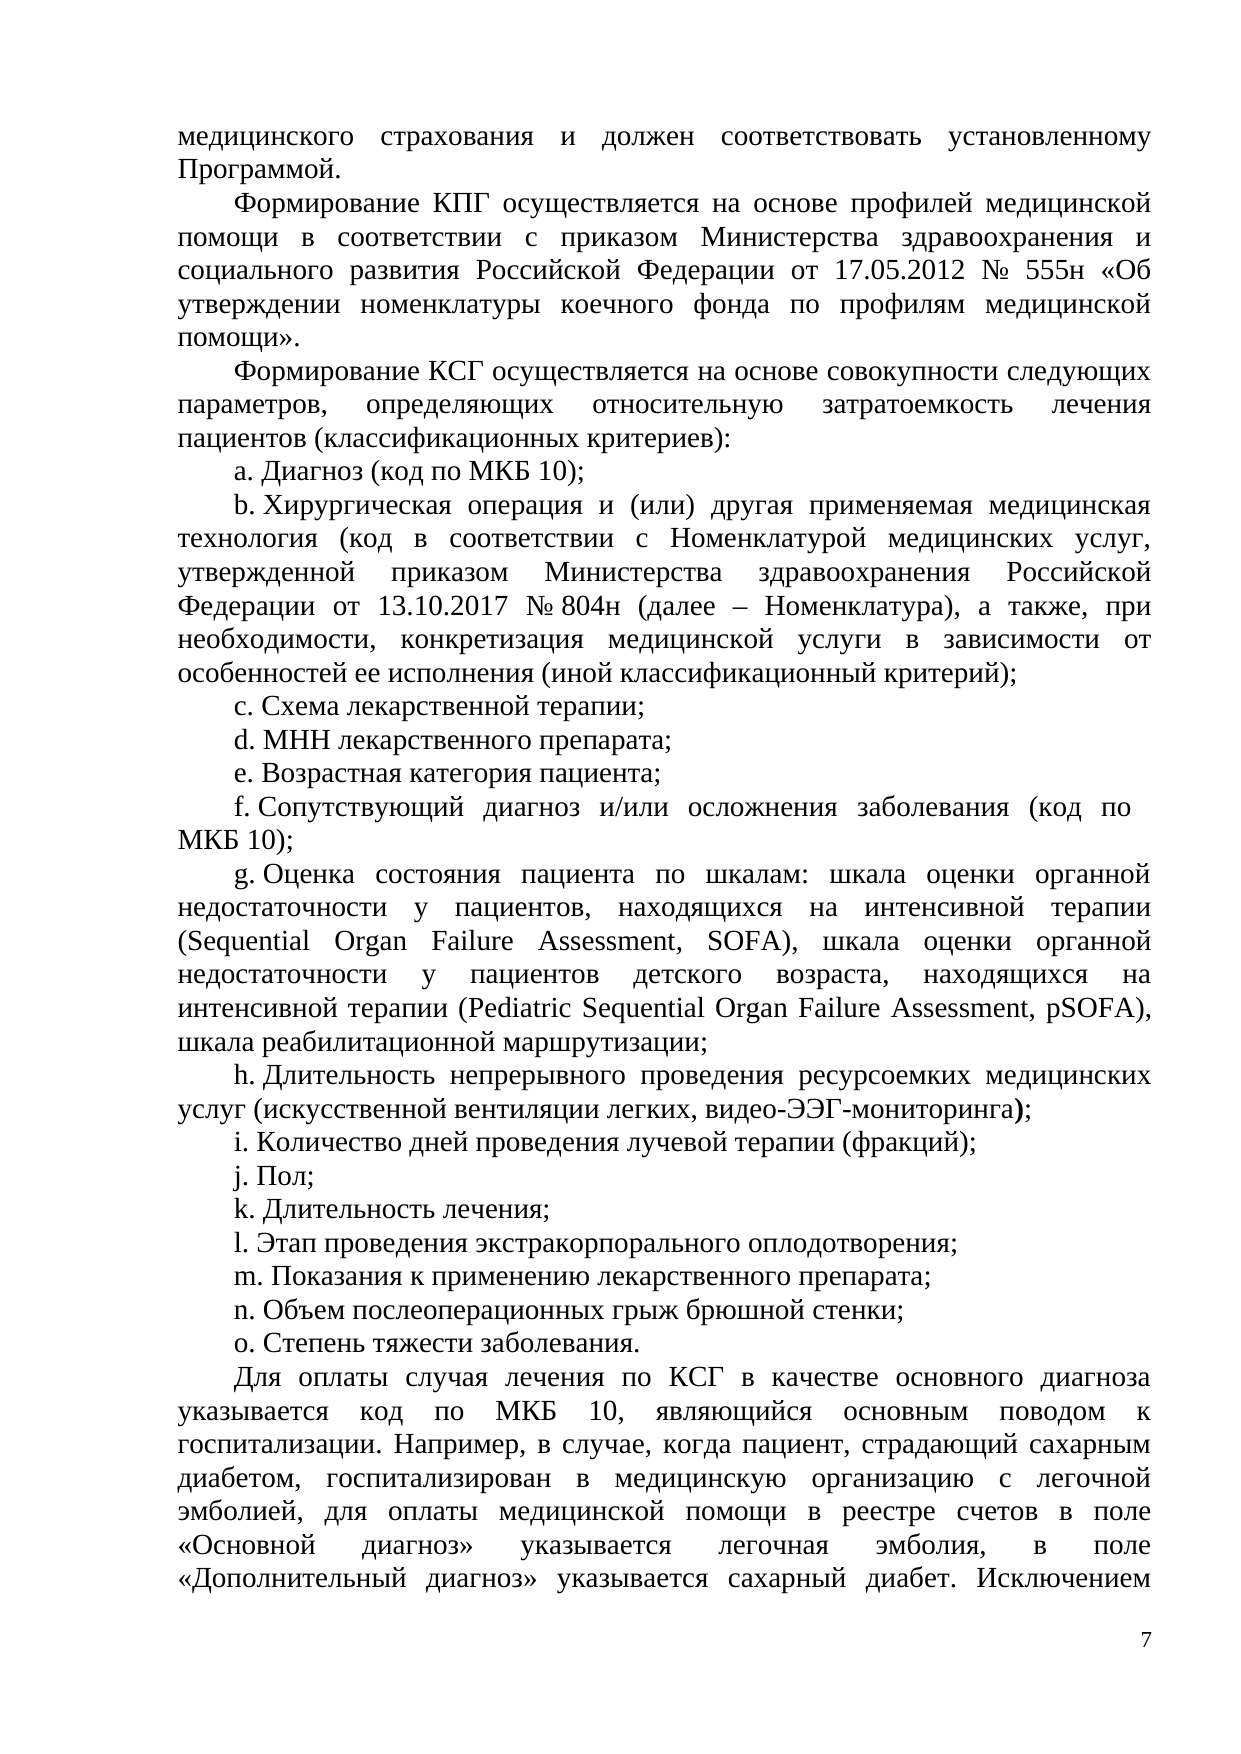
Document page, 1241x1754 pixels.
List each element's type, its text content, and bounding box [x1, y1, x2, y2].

text k. Длительность лечения; [177, 1191, 1152, 1225]
text j. Пол; [177, 1158, 1152, 1191]
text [177, 118, 1152, 185]
text o. Степень тяжести заболевания. [177, 1326, 1152, 1359]
text f. Сопутствующий диагноз и/или осложнения заболевания (код по МКБ 10); [177, 789, 1152, 856]
text a. Диагноз (код по МКБ 10); [177, 453, 1152, 487]
text l. Этап проведения экстракорпорального оплодотворения; [177, 1225, 1152, 1258]
text c. Схема лекарственной терапии; [177, 688, 1152, 722]
text e. Возрастная категория пациента; [177, 755, 1152, 789]
text Формирование КСГ осуществляется на основе совокупности следующих параметров, определяющих относительную затратоемкость лечения пациентов (классификационных критериев): [177, 353, 1152, 453]
text h. Длительность непрерывного проведения ресурсоемких медицинских услуг (искусственной вентиляции легких, видео-ЭЭГ-мониторинга); [177, 1057, 1152, 1124]
text n. Объем послеоперационных грыж брюшной стенки; [177, 1292, 1152, 1326]
text i. Количество дней проведения лучевой терапии (фракций); [177, 1124, 1152, 1158]
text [177, 1359, 1152, 1594]
text m. Показания к применению лекарственного препарата; [177, 1258, 1152, 1292]
text g. Оценка состояния пациента по шкалам: шкала оценки органной недостаточности у пациентов, находящихся на интенсивной терапии (Sequential Organ Failure Assessment, SOFA), шкала оценки органной недостаточности у пациентов детского возраста, находящихся на интенсивной терапии (Pediatric Sequential Organ Failure Assessment, pSOFA), шкала реабилитационной маршрутизации; [177, 856, 1152, 1057]
text d. МНН лекарственного препарата; [177, 722, 1152, 755]
text Формирование КПГ осуществляется на основе профилей медицинской помощи в соответствии с приказом Министерства здравоохранения и социального развития Российской Федерации от 17.05.2012 № 555н «Об утверждении номенклатуры коечного фонда по профилям медицинской помощи». [177, 185, 1152, 353]
text b. Хирургическая операция и (или) другая применяемая медицинская технология (код в соответствии с Номенклатурой медицинских услуг, утвержденной приказом Министерства здравоохранения Российской Федерации от 13.10.2017 № 804н (далее – Номенклатура), а также, при необходимости, конкретизация медицинской услуги в зависимости от особенностей ее исполнения (иной классификационный критерий); [177, 487, 1152, 688]
